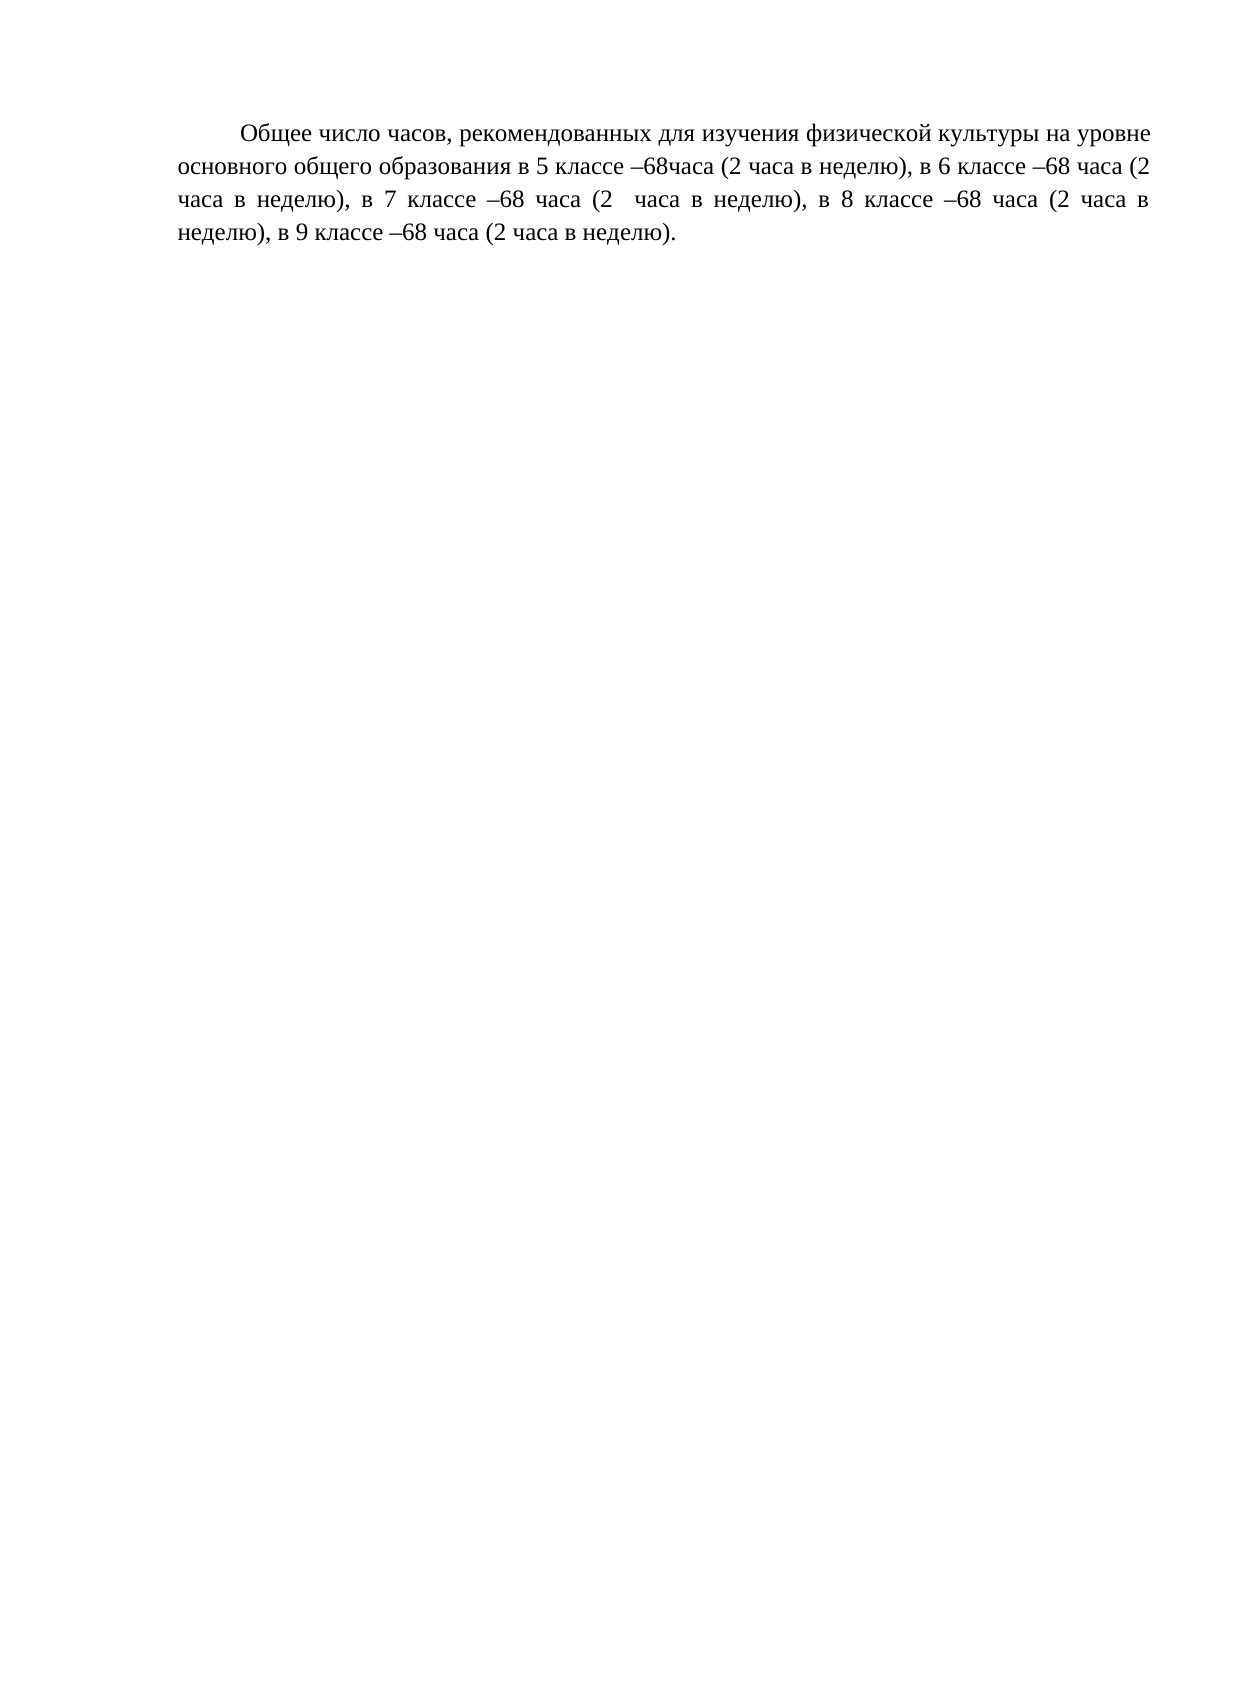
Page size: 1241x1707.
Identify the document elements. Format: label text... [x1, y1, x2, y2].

text Общее число часов, рекомендованных для изучения физической культуры на уровне основного общего образования в 5 классе –68часа (2 часа в неделю), в 6 классе –68 часа (2 часа в неделю), в 7 классе –68 часа (2 часа в неделю), в 8 классе –68 часа (2 часа в неделю), в 9 классе –68 часа (2 часа в неделю). [177, 118, 1152, 246]
